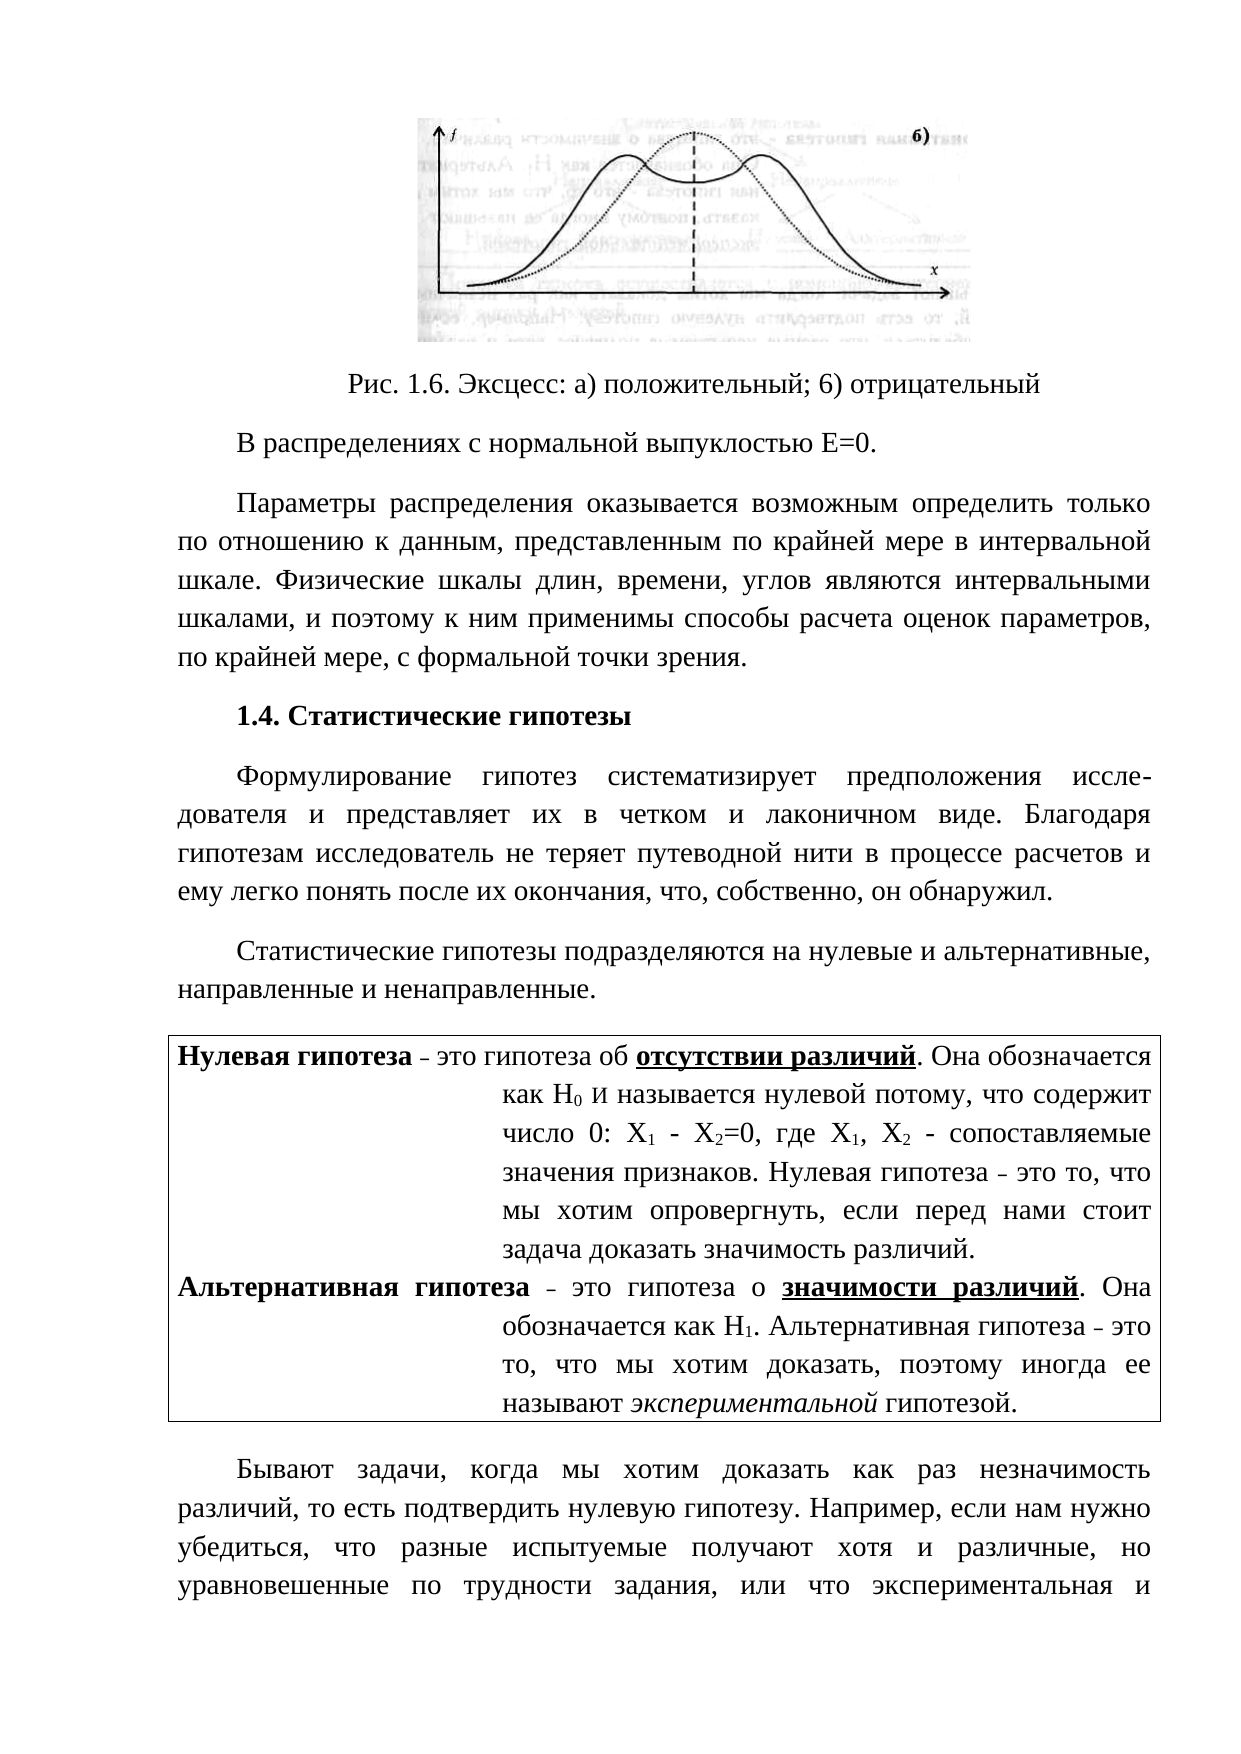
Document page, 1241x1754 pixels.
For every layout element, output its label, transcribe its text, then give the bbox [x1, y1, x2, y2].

text Статистические гипотезы подразделяются на нулевые и альтернативные, направленные и ненаправленные. [177, 933, 1152, 1005]
picture [417, 118, 971, 342]
text В распределениях с нормальной выпуклостью E=0. [177, 426, 1152, 459]
text 1.4. Статистические гипотезы [177, 698, 1152, 732]
text Формулирование гипотез систематизирует предположения исследователя и представляет их в четком и лаконичном виде. Благодаря гипотезам исследователь не теряет путеводной нити в процессе расчетов и ему легко понять после их окончания, что, собственно, он обнаружил. [177, 758, 1152, 907]
text Нулевая гипотеза ˗ это гипотеза об отсутствии различий. Она обозначается как H0 и называется нулевой потому, что содержит число 0: X1 - Х2=0, где X1, X2 - сопоставляемые значения признаков. Нулевая гипотеза ˗ это то, что мы хотим опровергнуть, если перед нами стоит задача доказать значимость различий. [169, 1036, 1160, 1264]
text Параметры распределения оказывается возможным определить только по отношению к данным, представленным по крайней мере в интервальной шкале. Физические шкалы длин, времени, углов являются интервальными шкалами, и поэтому к ним применимы способы расчета оценок параметров, по крайней мере, с формальной точки зрения. [177, 485, 1152, 673]
text Альтернативная гипотеза ˗ это гипотеза о значимости различий. Она обозначается как H1. Альтернативная гипотеза ˗ это то, что мы хотим доказать, поэтому иногда ее называют экспериментальной гипотезой. [169, 1266, 1160, 1421]
text Рис. 1.6. Эксцесс: а) положительный; 6) отрицательный [177, 366, 1152, 400]
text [177, 1452, 1152, 1601]
